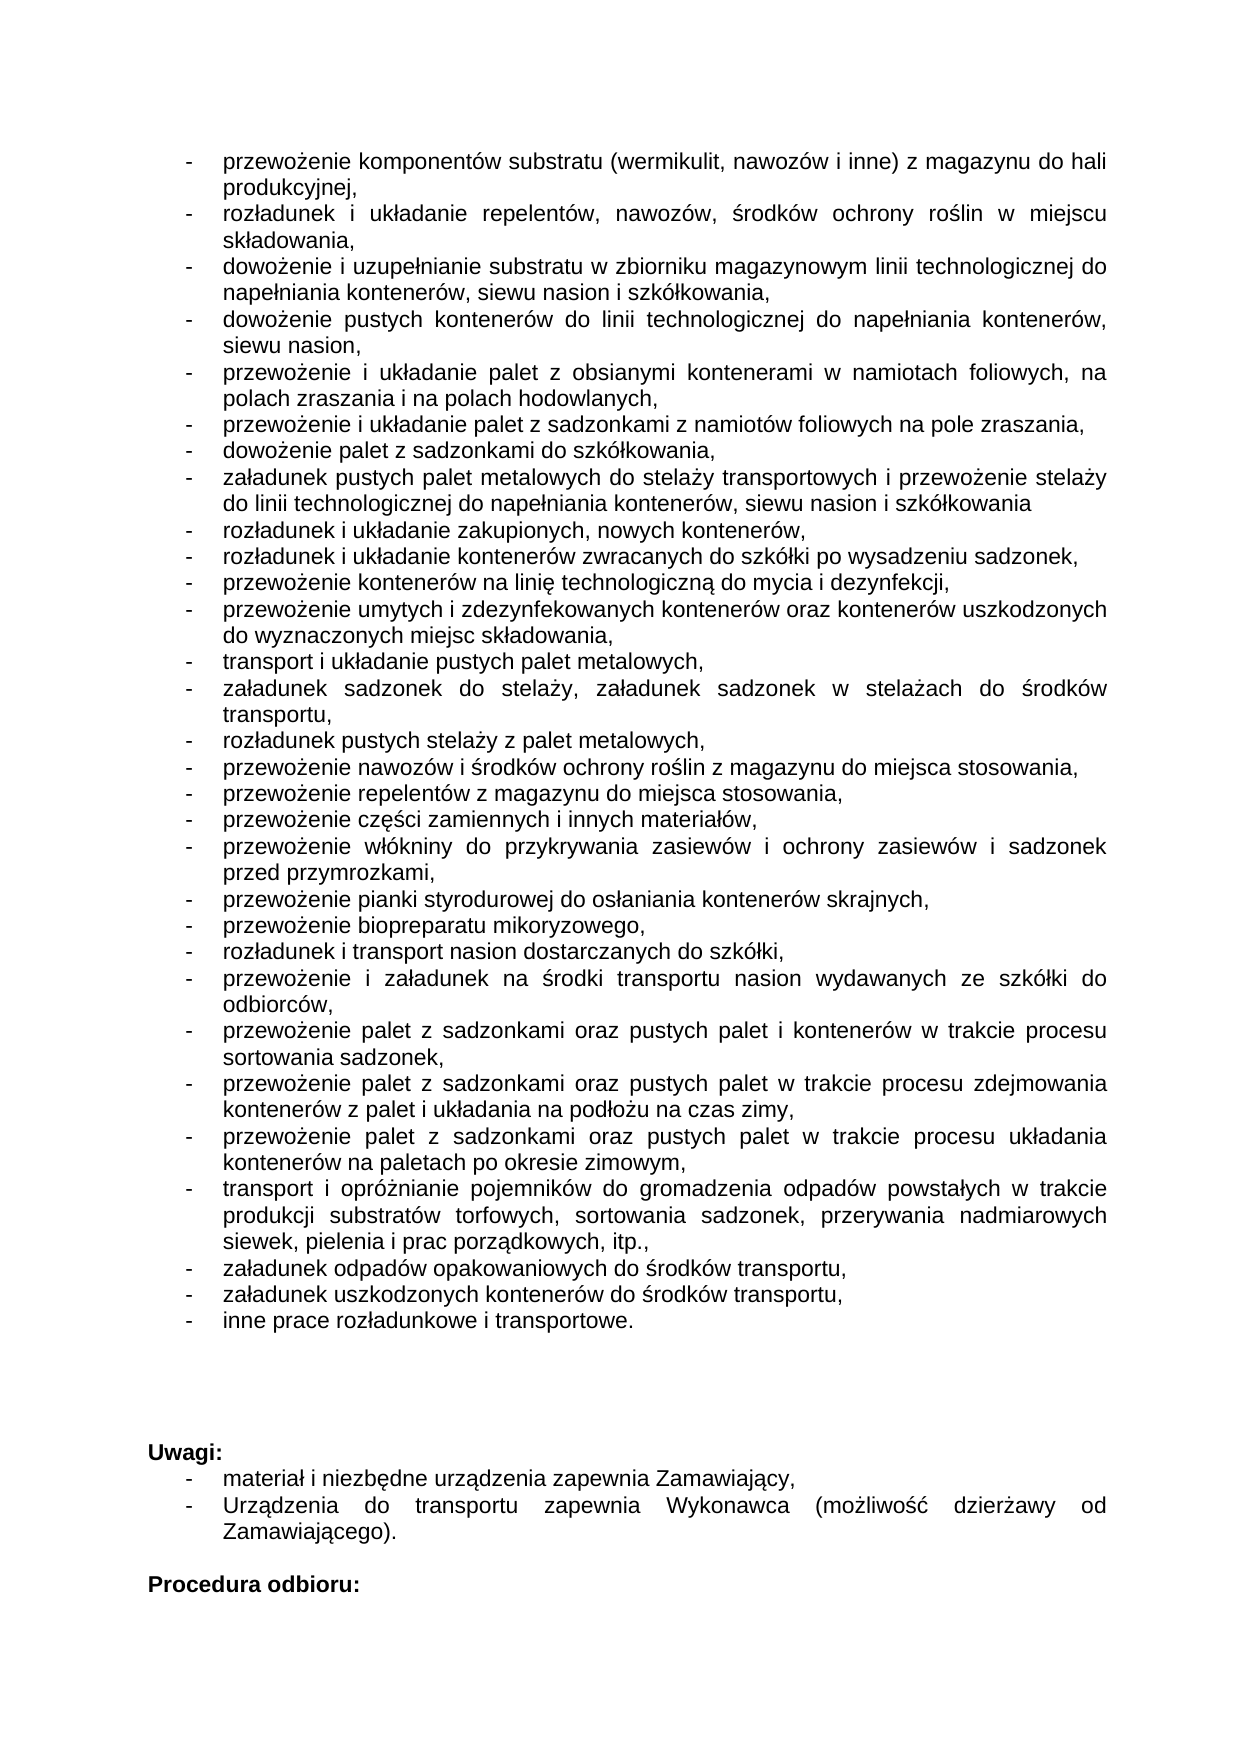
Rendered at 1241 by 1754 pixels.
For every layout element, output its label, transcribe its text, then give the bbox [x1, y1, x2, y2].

list załadunek pustych palet metalowych do stelaży transportowych i przewożenie stelaży do linii technologicznej do napełniania kontenerów, siewu nasion i szkółkowania [185, 464, 1107, 517]
text Procedura odbioru: [148, 1544, 1107, 1597]
list rozładunek i transport nasion dostarczanych do szkółki, [185, 938, 1107, 964]
list przewożenie biopreparatu mikoryzowego, [185, 912, 1107, 938]
list przewożenie i załadunek na środki transportu nasion wydawanych ze szkółki do odbiorców, [185, 964, 1107, 1017]
list przewożenie komponentów substratu (wermikulit, nawozów i inne) z magazynu do hali produkcyjnej, [185, 148, 1107, 200]
list przewożenie kontenerów na linię technologiczną do mycia i dezynfekcji, [185, 569, 1107, 596]
list przewożenie repelentów z magazynu do miejsca stosowania, [185, 780, 1107, 806]
list załadunek sadzonek do stelaży, załadunek sadzonek w stelażach do środków transportu, [185, 675, 1107, 727]
list przewożenie palet z sadzonkami oraz pustych palet w trakcie procesu zdejmowania kontenerów z palet i układania na podłożu na czas zimy, [185, 1070, 1107, 1123]
list przewożenie pianki styrodurowej do osłaniania kontenerów skrajnych, [185, 886, 1107, 912]
list przewożenie nawozów i środków ochrony roślin z magazynu do miejsca stosowania, [185, 754, 1107, 780]
text Uwagi: [148, 1439, 1107, 1465]
list rozładunek pustych stelaży z palet metalowych, [185, 727, 1107, 754]
list Urządzenia do transportu zapewnia Wykonawca (możliwość dzierżawy od Zamawiającego). [185, 1492, 1107, 1544]
list dowożenie pustych kontenerów do linii technologicznej do napełniania kontenerów, siewu nasion, [185, 306, 1107, 358]
list transport i opróżnianie pojemników do gromadzenia odpadów powstałych w trakcie produkcji substratów torfowych, sortowania sadzonek, przerywania nadmiarowych siewek, pielenia i prac porządkowych, itp., [185, 1175, 1107, 1254]
list rozładunek i układanie repelentów, nawozów, środków ochrony roślin w miejscu składowania, [185, 200, 1107, 253]
list załadunek uszkodzonych kontenerów do środków transportu, [185, 1281, 1107, 1307]
list przewożenie i układanie palet z sadzonkami z namiotów foliowych na pole zraszania, [185, 411, 1107, 437]
list transport i układanie pustych palet metalowych, [185, 648, 1107, 675]
list inne prace rozładunkowe i transportowe. [185, 1307, 1107, 1333]
list przewożenie części zamiennych i innych materiałów, [185, 806, 1107, 833]
list rozładunek i układanie kontenerów zwracanych do szkółki po wysadzeniu sadzonek, [185, 543, 1107, 569]
list dowożenie palet z sadzonkami do szkółkowania, [185, 437, 1107, 464]
list załadunek odpadów opakowaniowych do środków transportu, [185, 1254, 1107, 1281]
list rozładunek i układanie zakupionych, nowych kontenerów, [185, 517, 1107, 543]
list przewożenie umytych i zdezynfekowanych kontenerów oraz kontenerów uszkodzonych do wyznaczonych miejsc składowania, [185, 596, 1107, 648]
list przewożenie palet z sadzonkami oraz pustych palet i kontenerów w trakcie procesu sortowania sadzonek, [185, 1017, 1107, 1070]
list dowożenie i uzupełnianie substratu w zbiorniku magazynowym linii technologicznej do napełniania kontenerów, siewu nasion i szkółkowania, [185, 253, 1107, 306]
list przewożenie włókniny do przykrywania zasiewów i ochrony zasiewów i sadzonek przed przymrozkami, [185, 833, 1107, 886]
list przewożenie palet z sadzonkami oraz pustych palet w trakcie procesu układania kontenerów na paletach po okresie zimowym, [185, 1123, 1107, 1175]
list przewożenie i układanie palet z obsianymi kontenerami w namiotach foliowych, na polach zraszania i na polach hodowlanych, [185, 358, 1107, 411]
list materiał i niezbędne urządzenia zapewnia Zamawiający, [185, 1465, 1107, 1492]
